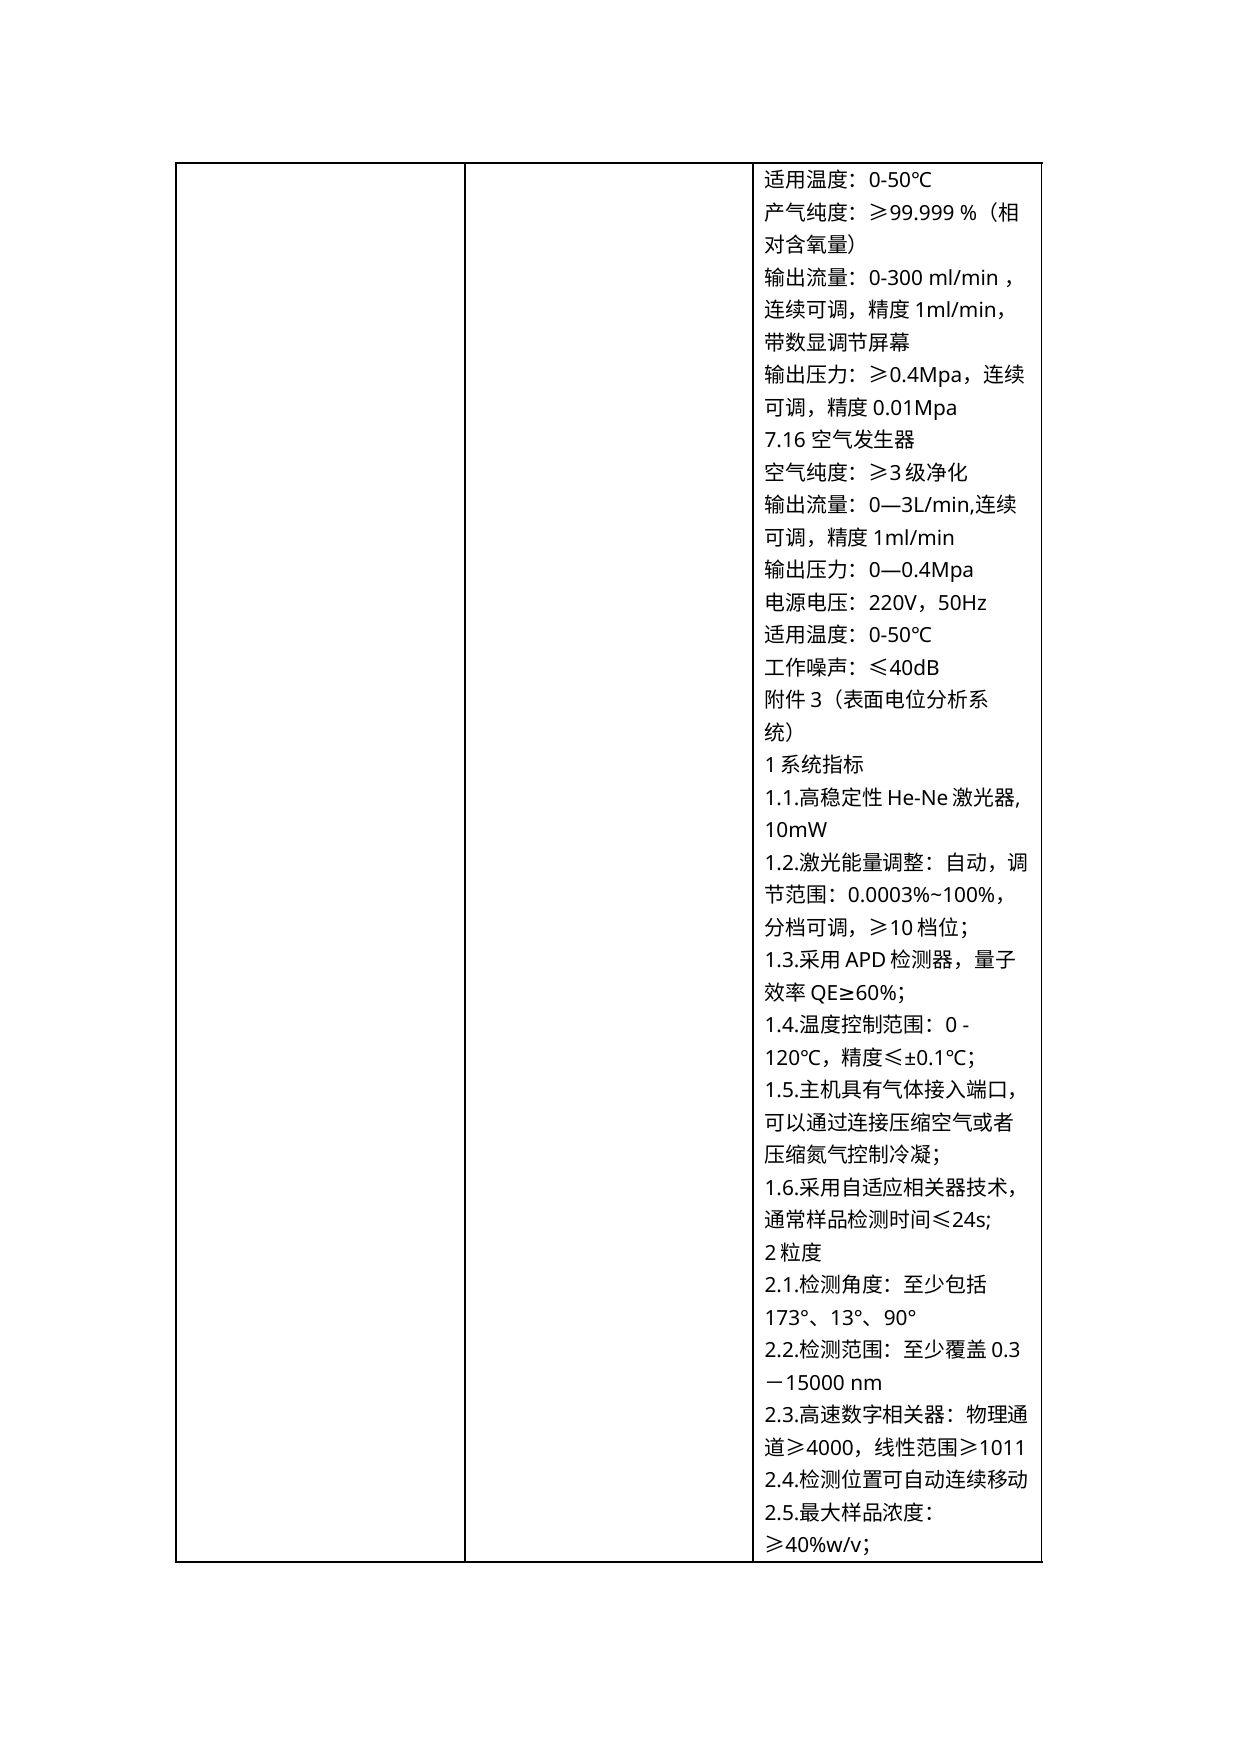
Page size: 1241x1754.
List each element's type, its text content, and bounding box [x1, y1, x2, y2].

table_cell [466, 164, 752, 1561]
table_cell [754, 164, 1041, 1561]
table_cell 1 [177, 164, 464, 1561]
